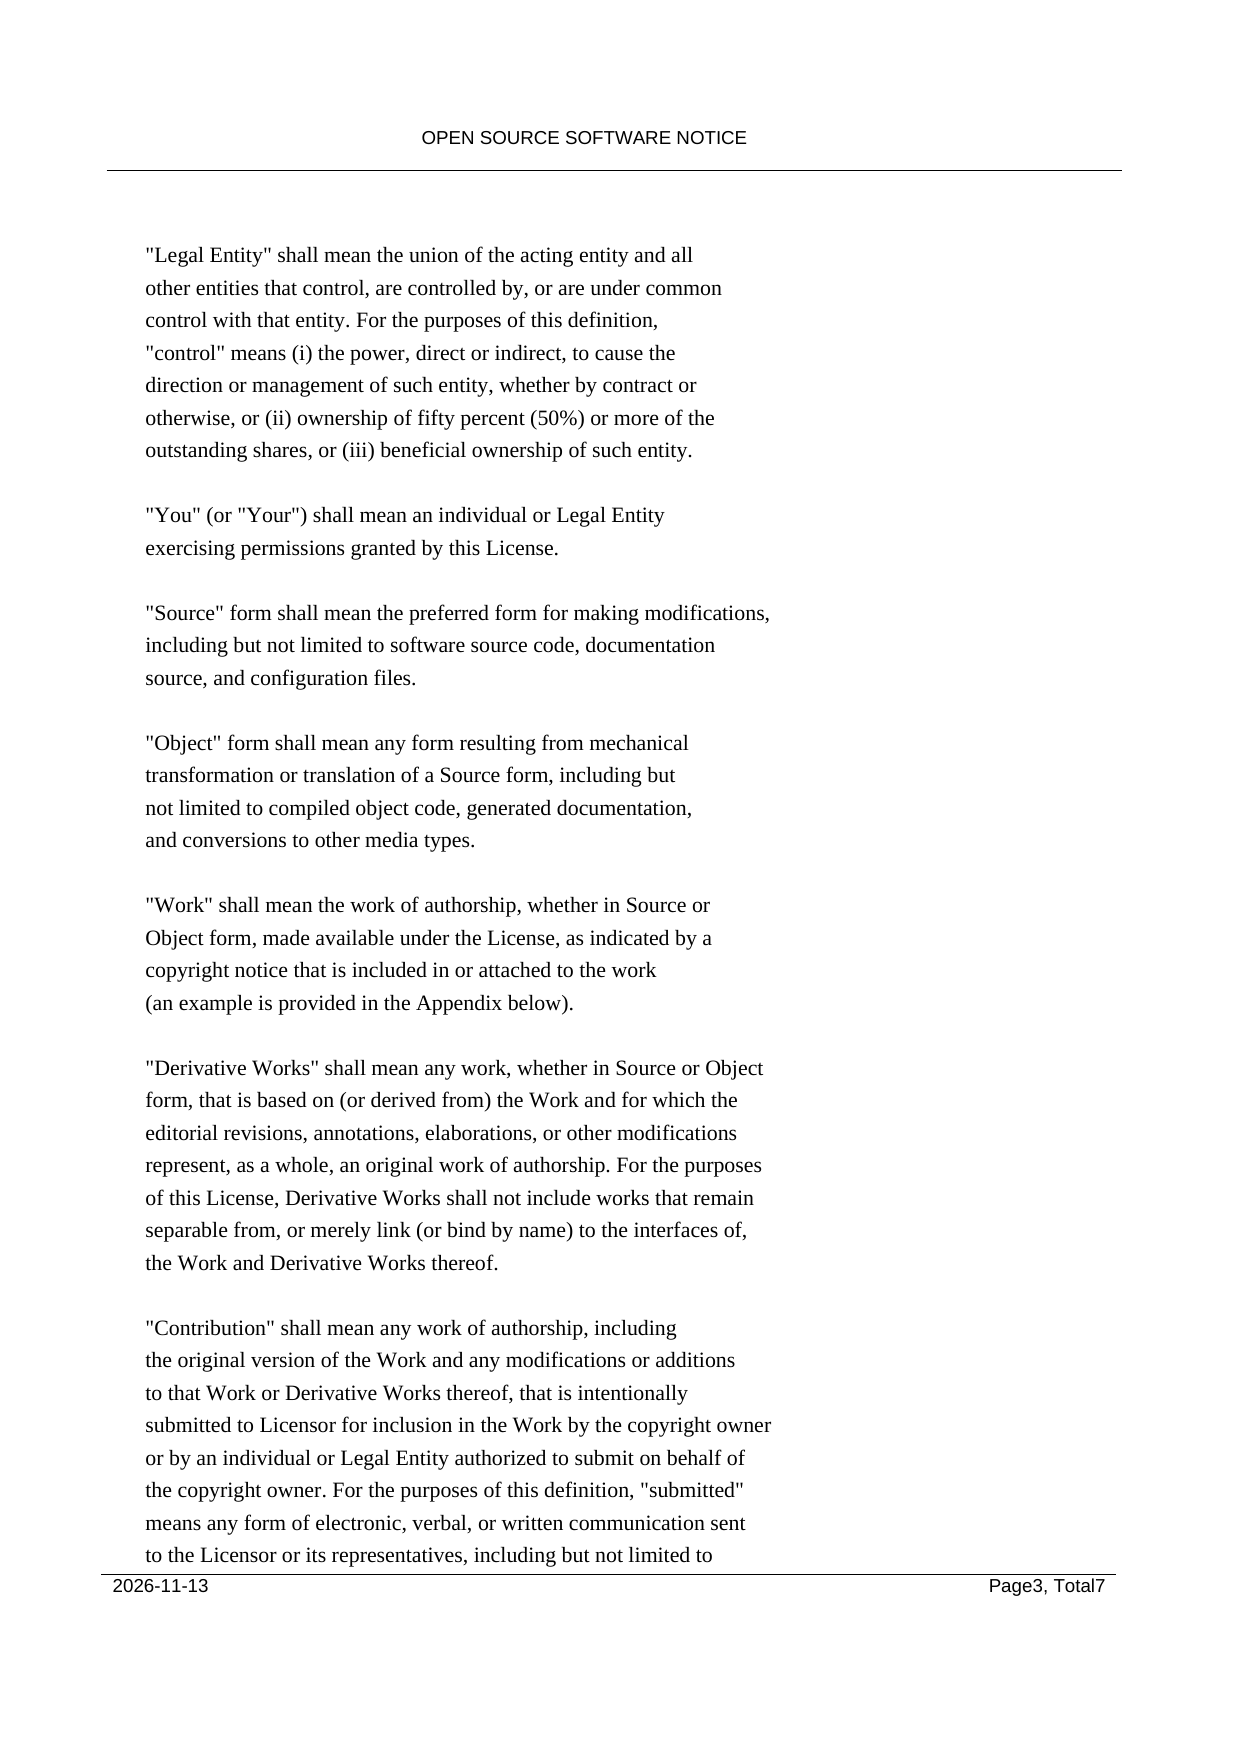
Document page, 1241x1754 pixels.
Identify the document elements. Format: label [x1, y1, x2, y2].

text [112, 206, 1128, 1571]
